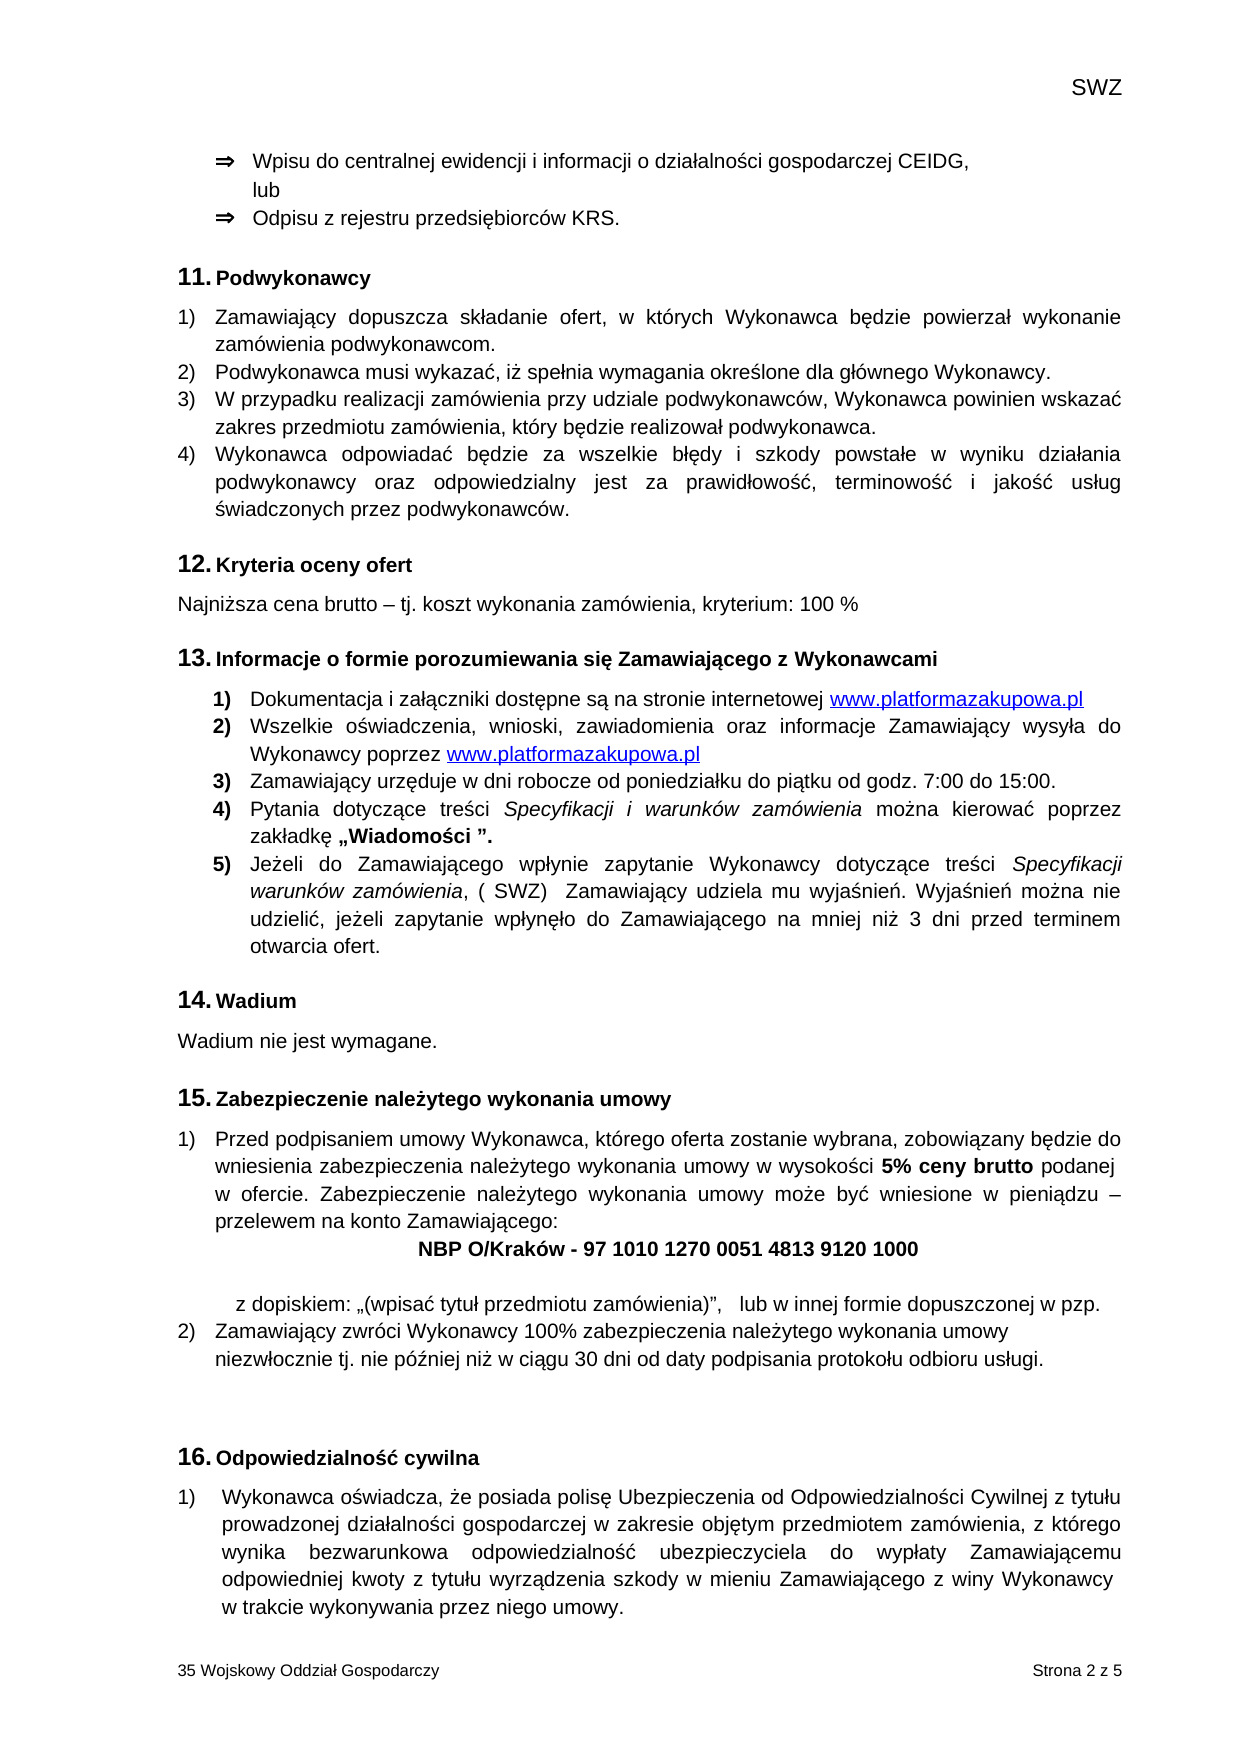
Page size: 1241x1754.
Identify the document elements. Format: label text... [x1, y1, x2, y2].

subtitle Wadium nie jest wymagane. [177, 1028, 1122, 1052]
text z dopiskiem: „(wpisać tytuł przedmiotu zamówienia)”, lub w innej formie dopuszczonej w pzp. [215, 1292, 1122, 1316]
list Zamawiający dopuszcza składanie ofert, w których Wykonawca będzie powierzał wykonanie zamówienia podwykonawcom. [177, 305, 1122, 356]
list Wadium [177, 985, 1122, 1014]
text Najniższa cena brutto – tj. koszt wykonania zamówienia, kryterium: 100 % [177, 592, 1122, 616]
list Podwykonawcy [177, 262, 1122, 290]
text NBP O/Kraków - 97 1010 1270 0051 4813 9120 1000 [177, 1237, 1122, 1261]
list Kryteria oceny ofert [177, 549, 1122, 577]
list Wpisu do centralnej ewidencji i informacji o działalności gospodarczej CEIDG, [215, 149, 1122, 174]
list Informacje o formie porozumiewania się Zamawiającego z Wykonawcami [177, 643, 1122, 672]
subtitle Zamawiający zwróci Wykonawcy 100% zabezpieczenia należytego wykonania umowy niezwłocznie tj. nie później niż w ciągu 30 dni od daty podpisania protokołu odbioru usługi. [177, 1319, 1122, 1409]
list Wykonawca oświadcza, że posiada polisę Ubezpieczenia od Odpowiedzialności Cywilnej z tytułu prowadzonej działalności gospodarczej w zakresie objętym przedmiotem zamówienia, z którego wynika bezwarunkowa odpowiedzialność ubezpieczyciela do wypłaty Zamawiającemu odpowiedniej kwoty z tytułu wyrządzenia szkody w mieniu Zamawiającego z winy Wykonawcy w trakcie wykonywania przez niego umowy. [177, 1485, 1122, 1619]
list Jeżeli do Zamawiającego wpłynie zapytanie Wykonawcy dotyczące treści Specyfikacji warunków zamówienia, ( SWZ) Zamawiający udziela mu wyjaśnień. Wyjaśnień można nie udzielić, jeżeli zapytanie wpłynęło do Zamawiającego na mniej niż 3 dni przed terminem otwarcia ofert. [213, 851, 1122, 958]
list Odpisu z rejestru przedsiębiorców KRS. [215, 205, 1122, 230]
subtitle Odpowiedzialność cywilna [177, 1442, 1122, 1470]
list Dokumentacja i załączniki dostępne są na stronie internetowej www.platformazakupowa.pl [213, 686, 1122, 710]
list Zabezpieczenie należytego wykonania umowy [177, 1083, 1122, 1112]
text lub [252, 178, 1122, 202]
list Wszelkie oświadczenia, wnioski, zawiadomienia oraz informacje Zamawiający wysyła do Wykonawcy poprzez www.platformazakupowa.pl [213, 714, 1122, 765]
list Zamawiający urzęduje w dni robocze od poniedziałku do piątku od godz. 7:00 do 15:00. [213, 769, 1122, 793]
list Przed podpisaniem umowy Wykonawca, którego oferta zostanie wybrana, zobowiązany będzie do wniesienia zabezpieczenia należytego wykonania umowy w wysokości 5% ceny brutto podanej w ofercie. Zabezpieczenie należytego wykonania umowy może być wniesione w pieniądzu – przelewem na konto Zamawiającego: [177, 1127, 1122, 1233]
list Pytania dotyczące treści Specyfikacji i warunków zamówienia można kierować poprzez zakładkę „Wiadomości ”. [213, 796, 1122, 848]
list Podwykonawca musi wykazać, iż spełnia wymagania określone dla głównego Wykonawcy. [177, 360, 1122, 384]
list W przypadku realizacji zamówienia przy udziale podwykonawców, Wykonawca powinien wskazać zakres przedmiotu zamówienia, który będzie realizował podwykonawca. [177, 387, 1122, 439]
list Wykonawca odpowiadać będzie za wszelkie błędy i szkody powstałe w wyniku działania podwykonawcy oraz odpowiedzialny jest za prawidłowość, terminowość i jakość usług świadczonych przez podwykonawców. [177, 442, 1122, 521]
